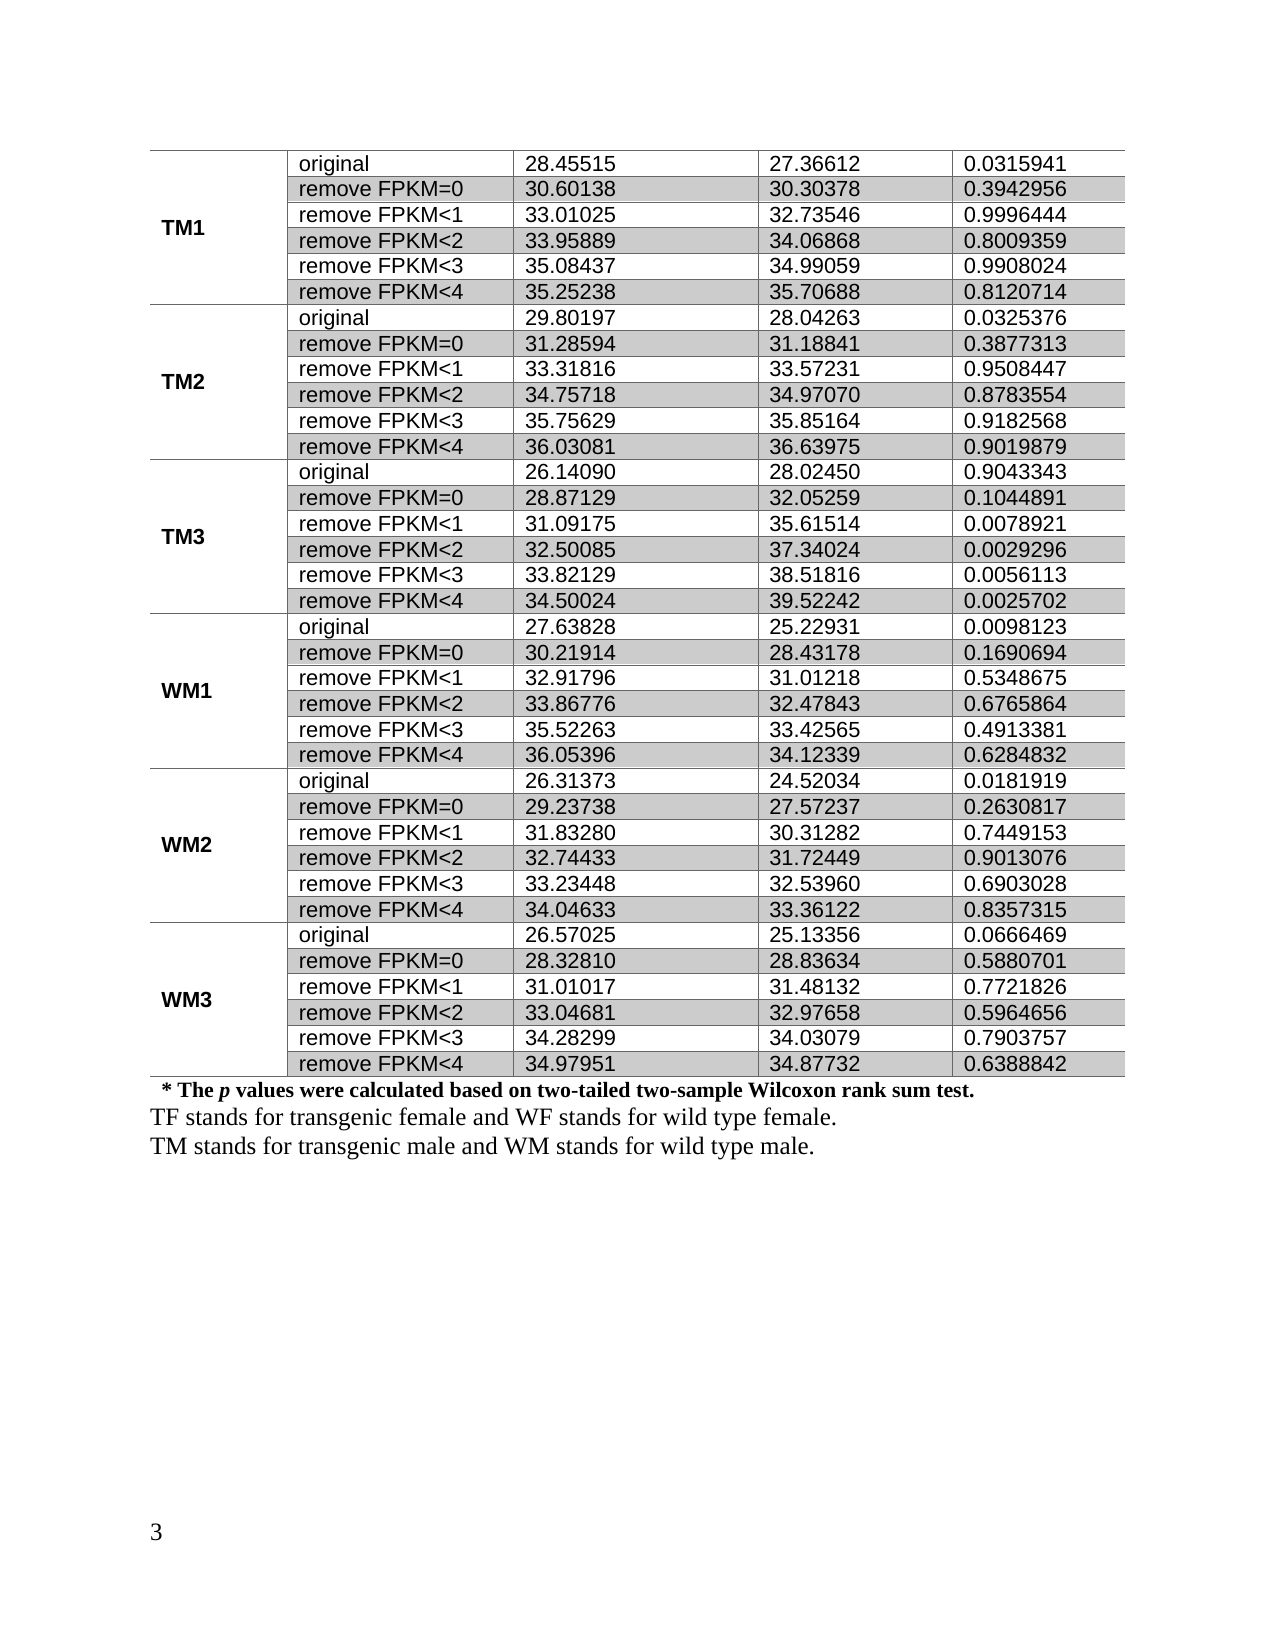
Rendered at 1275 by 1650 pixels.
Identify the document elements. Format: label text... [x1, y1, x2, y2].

table_cell 34.97951 [514, 1052, 758, 1076]
table_cell 0.9013076 [953, 846, 1125, 870]
table_cell 32.91796 [514, 666, 758, 690]
table_cell remove FPKM<3 [288, 871, 513, 896]
table_cell 33.82129 [514, 563, 758, 587]
table_cell 0.7449153 [953, 820, 1125, 845]
table_cell 0.0325376 [953, 305, 1125, 330]
table_cell 32.47843 [759, 691, 952, 716]
text TM stands for transgenic male and WM stands for wild type male. [150, 1131, 1125, 1159]
table_cell original [288, 614, 513, 639]
table_cell 33.01025 [514, 203, 758, 227]
table_cell 34.12339 [759, 743, 952, 767]
table_cell 30.31282 [759, 820, 952, 845]
table_cell remove FPKM<4 [288, 280, 513, 304]
table_cell 0.6765864 [953, 691, 1125, 716]
table_cell 0.6284832 [953, 743, 1125, 767]
table_cell remove FPKM<2 [288, 846, 513, 870]
table_cell 25.22931 [759, 614, 952, 639]
table_cell 0.7721826 [953, 974, 1125, 999]
table_cell original [288, 305, 513, 330]
table_cell 28.02450 [759, 460, 952, 484]
table_cell 0.3942956 [953, 177, 1125, 201]
table_cell 0.8120714 [953, 280, 1125, 304]
table_cell 0.5880701 [953, 949, 1125, 973]
table_cell original [288, 923, 513, 948]
table_cell 32.53960 [759, 871, 952, 896]
table_cell remove FPKM<3 [288, 1026, 513, 1051]
table_cell 0.0315941 [953, 151, 1125, 176]
table_cell WM3 [150, 923, 287, 1076]
table_cell 33.31816 [514, 357, 758, 382]
table_cell remove FPKM<2 [288, 383, 513, 407]
table_cell 0.9043343 [953, 460, 1125, 484]
table_cell original [288, 151, 513, 176]
table_cell remove FPKM<3 [288, 563, 513, 587]
table_cell 36.05396 [514, 743, 758, 767]
table_cell 37.34024 [759, 537, 952, 562]
table_cell 27.36612 [759, 151, 952, 176]
table_cell 30.21914 [514, 640, 758, 664]
table_cell 32.74433 [514, 846, 758, 870]
table_cell remove FPKM<2 [288, 691, 513, 716]
table_cell 36.63975 [759, 434, 952, 459]
table_cell 0.9996444 [953, 203, 1125, 227]
table_cell remove FPKM<3 [288, 408, 513, 433]
table_cell 34.50024 [514, 589, 758, 613]
table_cell 31.72449 [759, 846, 952, 870]
table_cell 33.86776 [514, 691, 758, 716]
table_cell 34.28299 [514, 1026, 758, 1051]
table_cell 27.63828 [514, 614, 758, 639]
table_cell TM1 [150, 151, 287, 304]
table_cell 0.2630817 [953, 794, 1125, 819]
table_cell remove FPKM<1 [288, 203, 513, 227]
table_cell * The p values were calculated based on two-tailed two-sample Wilcoxon rank sum test. [150, 1077, 1125, 1102]
table_cell 35.52263 [514, 717, 758, 742]
table_cell remove FPKM<4 [288, 743, 513, 767]
table_cell 31.09175 [514, 511, 758, 536]
table_cell 28.83634 [759, 949, 952, 973]
table_cell 28.87129 [514, 486, 758, 510]
table_cell TM2 [150, 305, 287, 459]
table_cell 0.9182568 [953, 408, 1125, 433]
table_cell 0.6388842 [953, 1052, 1125, 1076]
table_cell TM3 [150, 460, 287, 613]
table_cell 0.9908024 [953, 254, 1125, 279]
table_cell 31.18841 [759, 331, 952, 356]
table_cell 26.31373 [514, 769, 758, 793]
table_cell 31.01218 [759, 666, 952, 690]
table_cell 0.1690694 [953, 640, 1125, 664]
table_cell 31.28594 [514, 331, 758, 356]
table_cell 30.60138 [514, 177, 758, 201]
table_cell remove FPKM=0 [288, 177, 513, 201]
table_cell 33.23448 [514, 871, 758, 896]
table_cell 28.32810 [514, 949, 758, 973]
table_cell 32.50085 [514, 537, 758, 562]
table_cell 28.04263 [759, 305, 952, 330]
table_cell WM1 [150, 614, 287, 767]
table_cell remove FPKM<2 [288, 228, 513, 253]
table_cell 24.52034 [759, 769, 952, 793]
table_cell 0.9019879 [953, 434, 1125, 459]
table_cell 34.87732 [759, 1052, 952, 1076]
table_cell 0.5348675 [953, 666, 1125, 690]
table_cell 35.61514 [759, 511, 952, 536]
table_cell 35.25238 [514, 280, 758, 304]
table_cell remove FPKM<3 [288, 254, 513, 279]
table_cell remove FPKM<1 [288, 511, 513, 536]
table_cell 33.95889 [514, 228, 758, 253]
table_cell 28.45515 [514, 151, 758, 176]
table_cell 31.48132 [759, 974, 952, 999]
table_cell remove FPKM<2 [288, 537, 513, 562]
table_cell 0.0025702 [953, 589, 1125, 613]
table_cell 33.04681 [514, 1000, 758, 1025]
table_cell 0.8009359 [953, 228, 1125, 253]
table_cell 0.6903028 [953, 871, 1125, 896]
table_cell 0.4913381 [953, 717, 1125, 742]
table_cell 0.3877313 [953, 331, 1125, 356]
table_cell 25.13356 [759, 923, 952, 948]
table_cell 34.04633 [514, 897, 758, 922]
table_cell 36.03081 [514, 434, 758, 459]
table_cell remove FPKM=0 [288, 486, 513, 510]
table_cell 31.01017 [514, 974, 758, 999]
table_cell 39.52242 [759, 589, 952, 613]
table_cell 0.0098123 [953, 614, 1125, 639]
table_cell remove FPKM<4 [288, 434, 513, 459]
table_cell 35.75629 [514, 408, 758, 433]
table_cell remove FPKM=0 [288, 640, 513, 664]
table_cell remove FPKM<4 [288, 589, 513, 613]
table_cell remove FPKM<1 [288, 357, 513, 382]
table_cell 34.03079 [759, 1026, 952, 1051]
table_cell 26.57025 [514, 923, 758, 948]
table_cell remove FPKM=0 [288, 331, 513, 356]
table_cell remove FPKM=0 [288, 949, 513, 973]
table_cell 34.75718 [514, 383, 758, 407]
table_cell 34.97070 [759, 383, 952, 407]
table_cell 32.05259 [759, 486, 952, 510]
table_cell 34.99059 [759, 254, 952, 279]
table_cell remove FPKM<4 [288, 1052, 513, 1076]
table_cell 27.57237 [759, 794, 952, 819]
table_cell 26.14090 [514, 460, 758, 484]
table_cell original [288, 769, 513, 793]
table_cell 0.8357315 [953, 897, 1125, 922]
table_cell remove FPKM=0 [288, 794, 513, 819]
table_cell 38.51816 [759, 563, 952, 587]
table_cell remove FPKM<3 [288, 717, 513, 742]
table_cell 35.70688 [759, 280, 952, 304]
table_cell 0.5964656 [953, 1000, 1125, 1025]
table_cell WM2 [150, 769, 287, 922]
table_cell 0.0078921 [953, 511, 1125, 536]
table_cell 34.06868 [759, 228, 952, 253]
table_cell remove FPKM<1 [288, 820, 513, 845]
table_cell 0.0029296 [953, 537, 1125, 562]
table_cell remove FPKM<2 [288, 1000, 513, 1025]
text TF stands for transgenic female and WF stands for wild type female. [150, 1102, 1125, 1131]
table_cell remove FPKM<4 [288, 897, 513, 922]
table_cell 0.0056113 [953, 563, 1125, 587]
table_cell 0.7903757 [953, 1026, 1125, 1051]
table_cell 28.43178 [759, 640, 952, 664]
table_cell 0.0181919 [953, 769, 1125, 793]
table_cell 35.85164 [759, 408, 952, 433]
table_cell 33.42565 [759, 717, 952, 742]
table_cell 32.97658 [759, 1000, 952, 1025]
table_cell 35.08437 [514, 254, 758, 279]
table_cell 33.57231 [759, 357, 952, 382]
table_cell remove FPKM<1 [288, 666, 513, 690]
table_cell 31.83280 [514, 820, 758, 845]
table_cell 0.1044891 [953, 486, 1125, 510]
table_cell 30.30378 [759, 177, 952, 201]
table_cell remove FPKM<1 [288, 974, 513, 999]
table_cell 32.73546 [759, 203, 952, 227]
table_cell 33.36122 [759, 897, 952, 922]
table_cell 0.8783554 [953, 383, 1125, 407]
table_cell 29.23738 [514, 794, 758, 819]
table_cell 29.80197 [514, 305, 758, 330]
table_cell 0.9508447 [953, 357, 1125, 382]
table_cell 0.0666469 [953, 923, 1125, 948]
table_cell original [288, 460, 513, 484]
